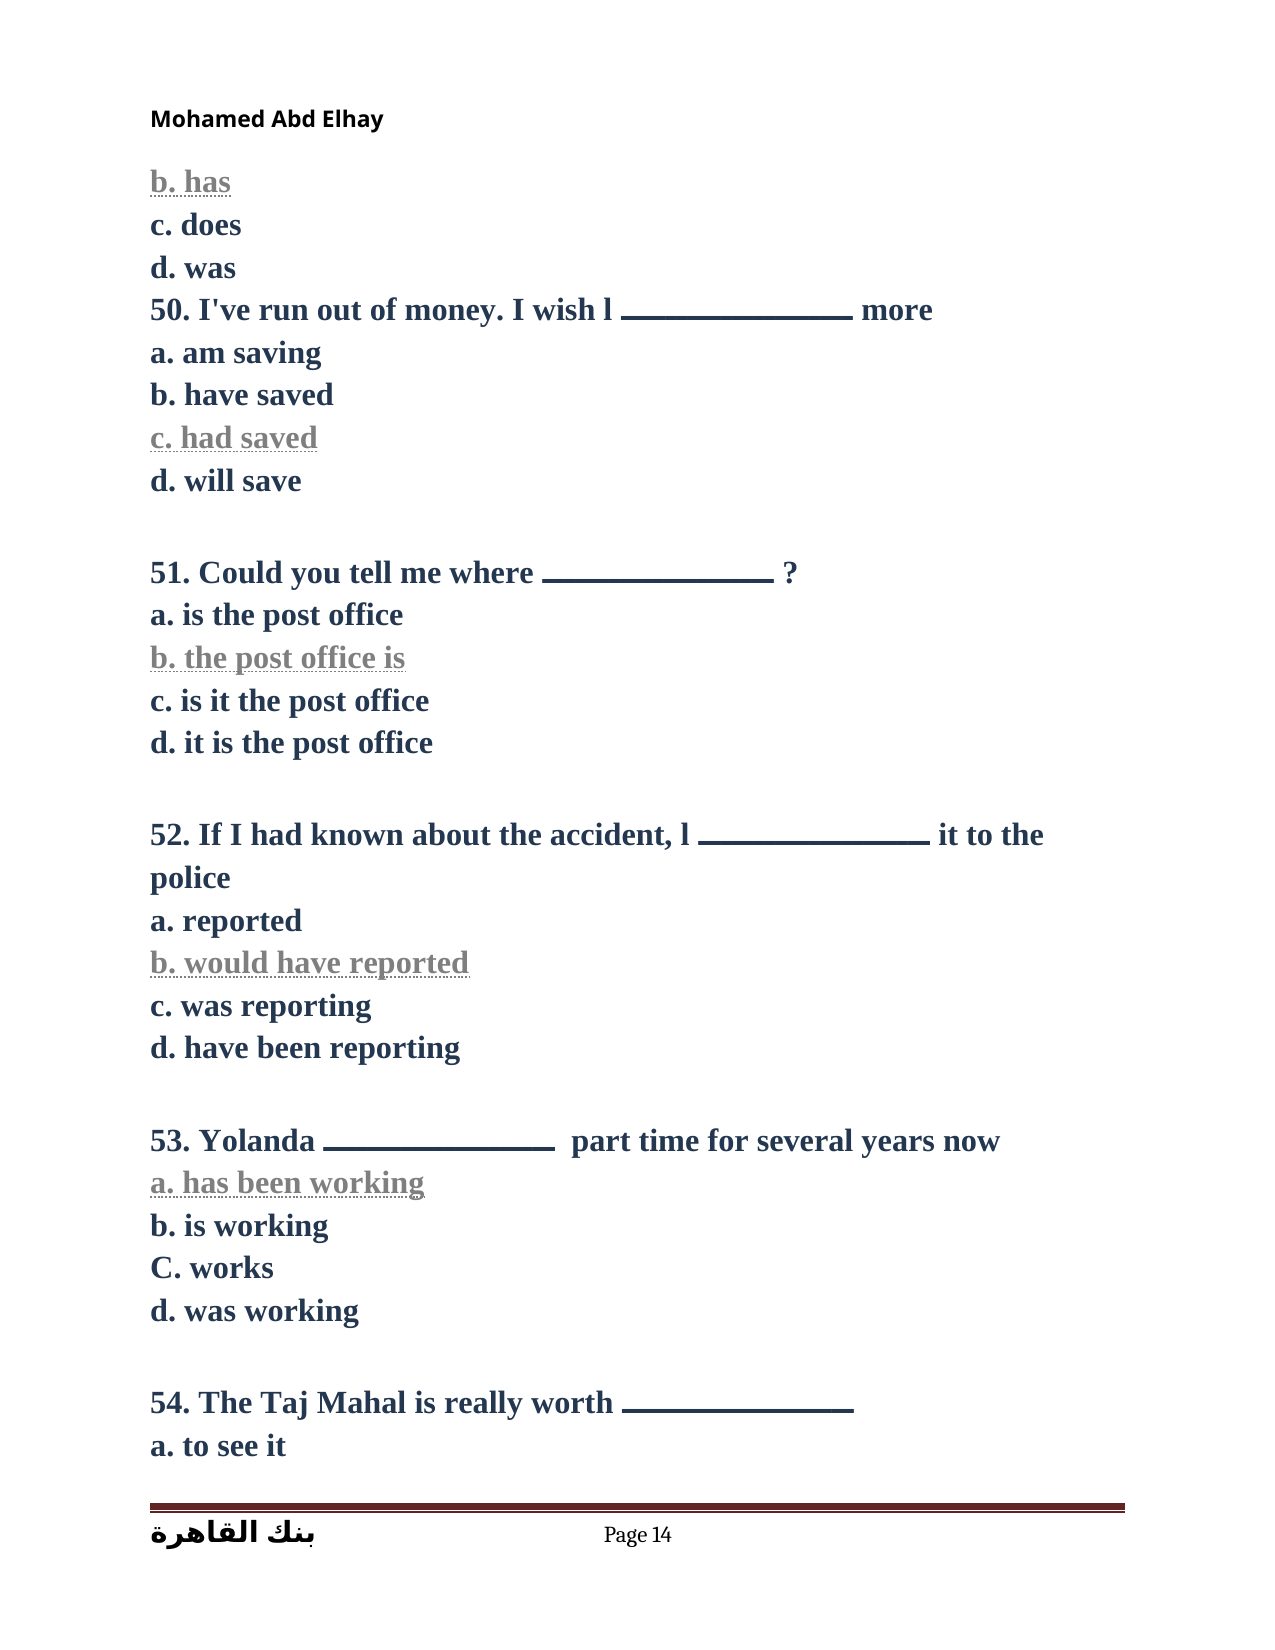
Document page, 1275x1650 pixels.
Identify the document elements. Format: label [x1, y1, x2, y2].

text [150, 163, 1125, 1463]
